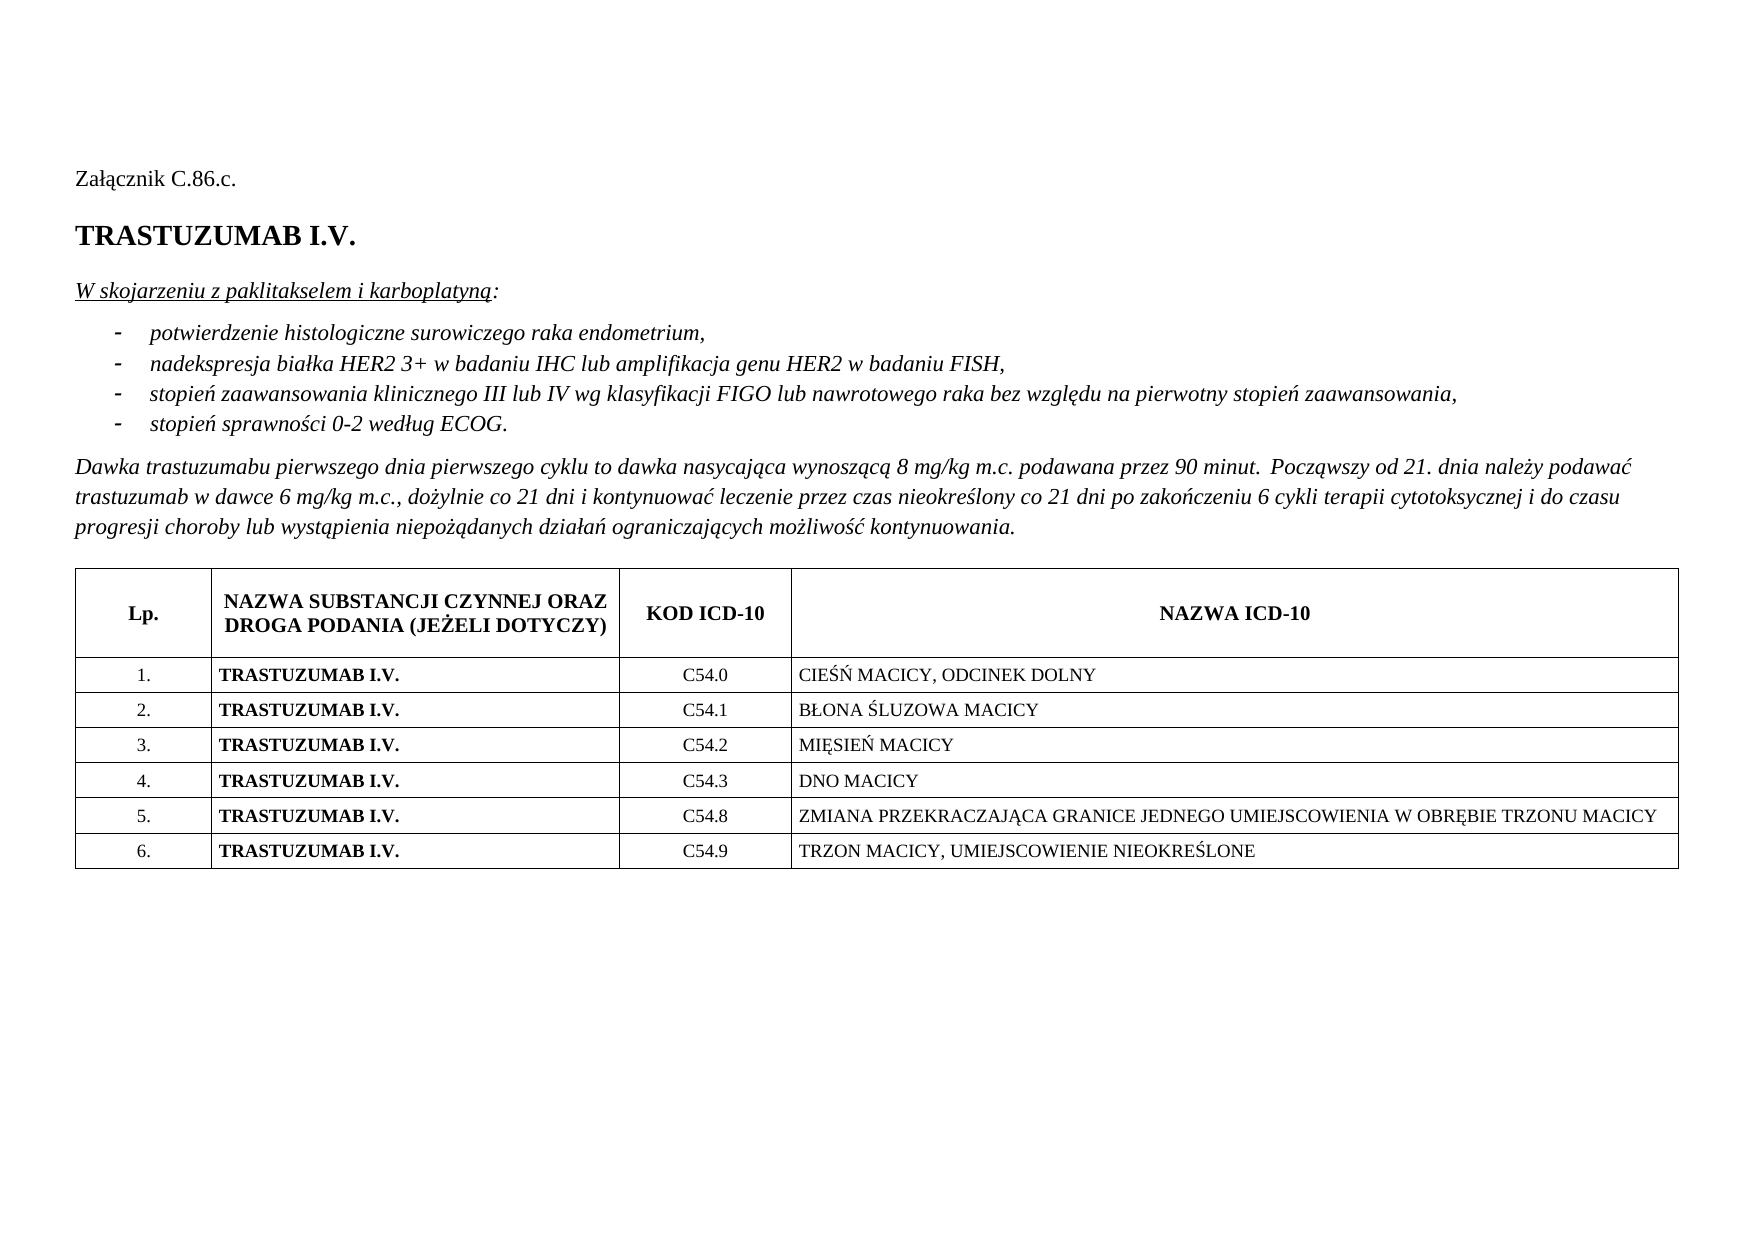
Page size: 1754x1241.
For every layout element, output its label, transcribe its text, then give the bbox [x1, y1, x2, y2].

table_header Lp. [76, 569, 211, 657]
table_cell MIĘSIEŃ MACICY [792, 728, 1678, 762]
list potwierdzenie histologiczne surowiczego raka endometrium, [112, 319, 1679, 346]
table_header NAZWA ICD-10 [792, 569, 1678, 657]
table_cell C54.0 [620, 658, 791, 692]
table_cell C54.8 [620, 798, 791, 832]
table_header KOD ICD-10 [620, 569, 791, 657]
table_cell [76, 728, 211, 762]
text Dawka trastuzumabu pierwszego dnia pierwszego cyklu to dawka nasycająca wynoszącą 8 mg/kg m.c. podawana przez 90 minut. Począwszy od 21. dnia należy podawać trastuzumab w dawce 6 mg/kg m.c., dożylnie co 21 dni i kontynuować leczenie przez czas nieokreślony co 21 dni po zakończeniu 6 cykli terapii cytotoksycznej i do czasu progresji choroby lub wystąpienia niepożądanych działań ograniczających możliwość kontynuowania. [75, 453, 1679, 539]
table_cell DNO MACICY [792, 763, 1678, 797]
table_cell C54.1 [620, 693, 791, 727]
table_cell C54.3 [620, 763, 791, 797]
text TRASTUZUMAB I.V. [75, 218, 1679, 252]
table_cell TRZON MACICY, UMIEJSCOWIENIE NIEOKREŚLONE [792, 834, 1678, 867]
text W skojarzeniu z paklitakselem i karboplatyną: [75, 277, 1679, 303]
table_cell CIEŚŃ MACICY, ODCINEK DOLNY [792, 658, 1678, 692]
table_cell C54.9 [620, 834, 791, 867]
list stopień zaawansowania klinicznego III lub IV wg klasyfikacji FIGO lub nawrotowego raka bez względu na pierwotny stopień zaawansowania, [112, 380, 1679, 406]
table_cell C54.2 [620, 728, 791, 762]
table_header NAZWA SUBSTANCJI CZYNNEJ ORAZ DROGA PODANIA (JEŻELI DOTYCZY) [212, 569, 619, 657]
table_cell TRASTUZUMAB I.V. [212, 728, 619, 762]
table_cell TRASTUZUMAB I.V. [212, 658, 619, 692]
table_cell [76, 834, 211, 867]
table_cell TRASTUZUMAB I.V. [212, 763, 619, 797]
text Załącznik C.86.c. [75, 165, 1679, 192]
table_cell TRASTUZUMAB I.V. [212, 798, 619, 832]
table_cell [76, 658, 211, 692]
table_cell TRASTUZUMAB I.V. [212, 693, 619, 727]
list nadekspresja białka HER2 3+ w badaniu IHC lub amplifikacja genu HER2 w badaniu FISH, [112, 349, 1679, 376]
list stopień sprawności 0-2 według ECOG. [112, 410, 1679, 436]
table_cell BŁONA ŚLUZOWA MACICY [792, 693, 1678, 727]
table_cell [76, 798, 211, 832]
table_cell [76, 693, 211, 727]
table_cell ZMIANA PRZEKRACZAJĄCA GRANICE JEDNEGO UMIEJSCOWIENIA W OBRĘBIE TRZONU MACICY [792, 798, 1678, 832]
table_cell TRASTUZUMAB I.V. [212, 834, 619, 867]
table_cell [76, 763, 211, 797]
